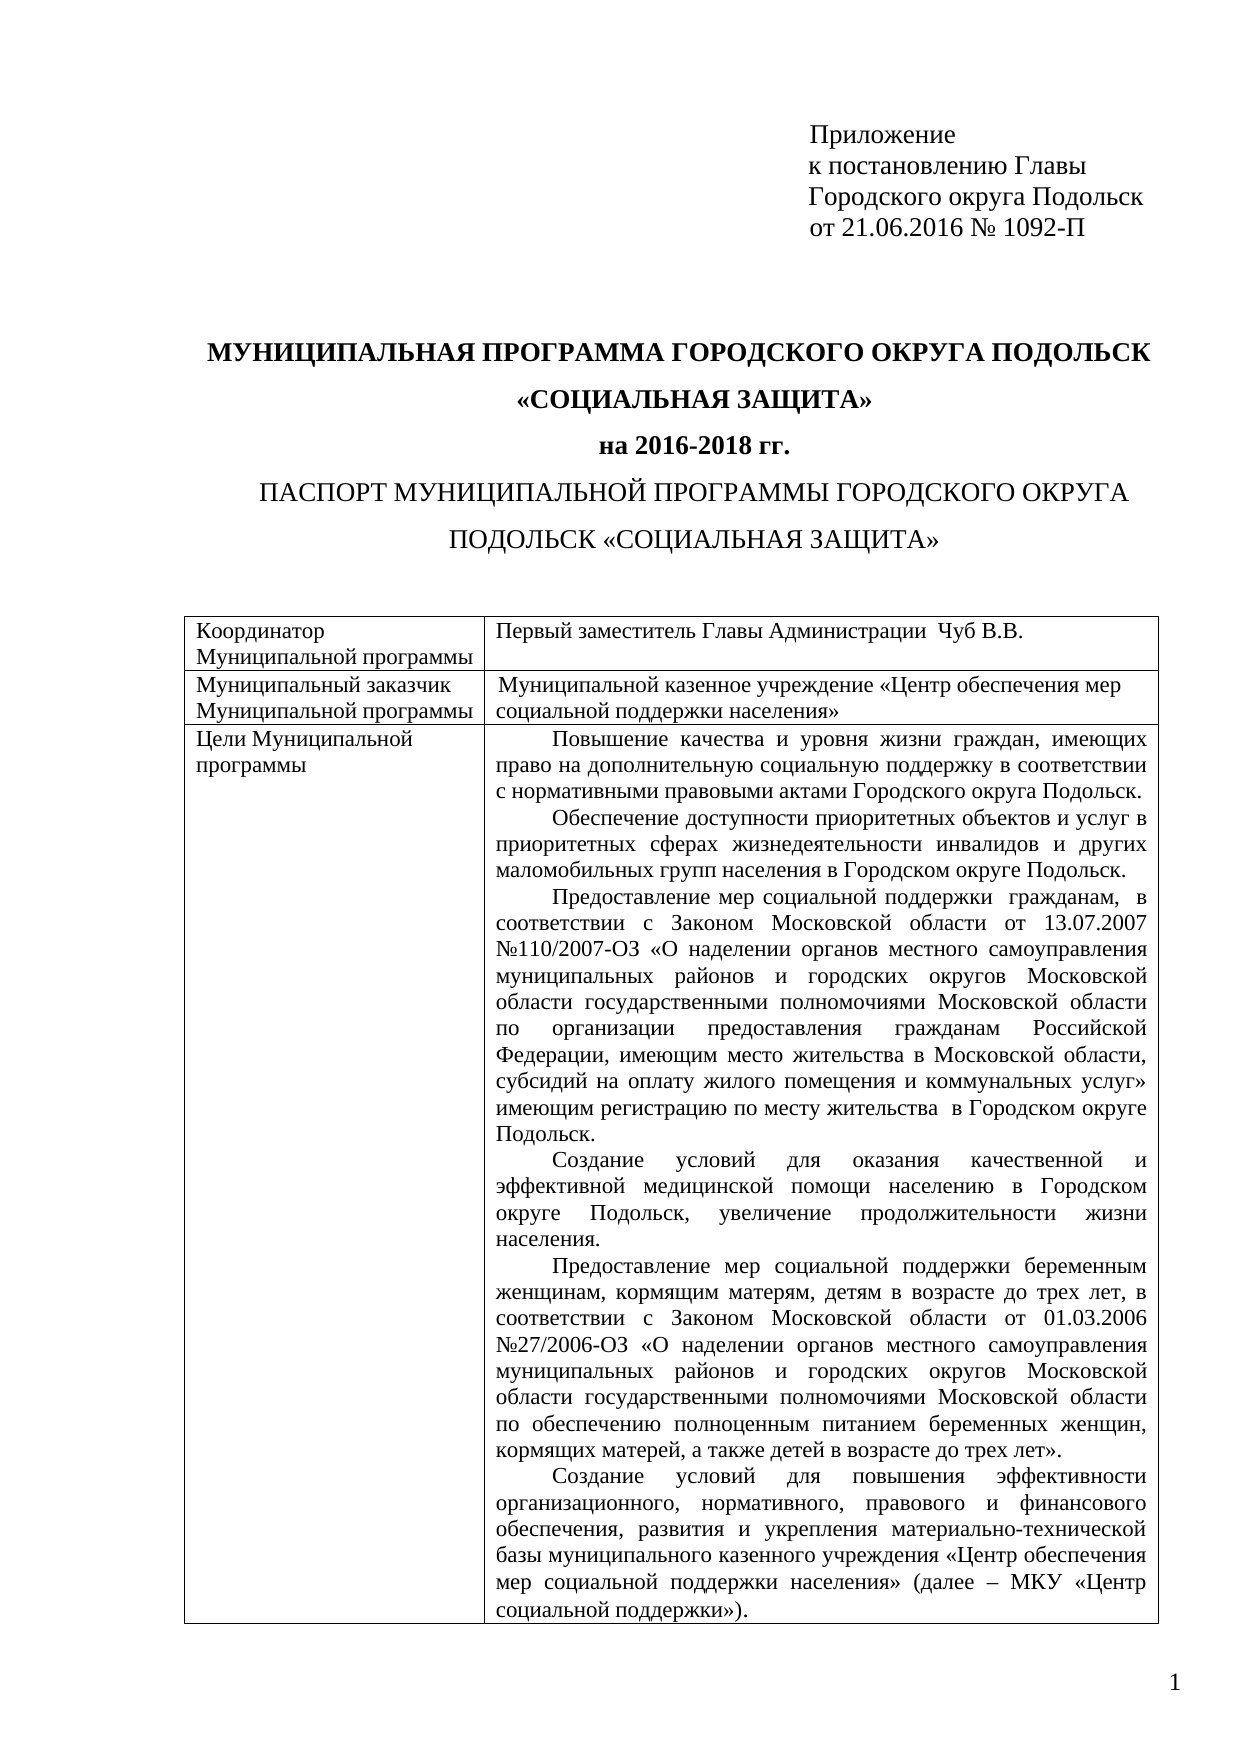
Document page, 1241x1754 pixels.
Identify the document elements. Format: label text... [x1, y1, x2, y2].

text МУНИЦИПАЛЬНАЯ ПРОГРАММА ГОРОДСКОГО ОКРУГА ПОДОЛЬСК [207, 336, 1182, 367]
text на 2016-2018 гг. [207, 429, 1182, 461]
table_header Первый заместитель Главы Администрации Чуб В.В. [485, 617, 1158, 670]
table_cell Муниципальной казенное учреждение «Центр обеспечения мер социальной поддержки населения» [485, 671, 1158, 723]
table_header Координатор Муниципальной программы [185, 617, 484, 670]
text Городского округа Подольск [207, 180, 1182, 212]
table_cell Повышение качества и уровня жизни граждан, имеющих право на дополнительную социальную поддержку в соответствии с нормативными правовыми актами Городского округа Подольск. Обеспечение доступности приоритетных объектов и услуг в приоритетных сферах жизнедеятельности инвалидов и других маломобильных групп населения в Городском округе Подольск. Предоставление мер социальной поддержки гражданам, в соответствии с Законом Московской области от 13.07.2007 №110/2007-ОЗ «О наделении органов местного самоуправления муниципальных районов и городских округов Московской области государственными полномочиями Московской области по организации предоставления гражданам Российской Федерации, имеющим место жительства в Московской области, субсидий на оплату жилого помещения и коммунальных услуг» имеющим регистрацию по месту жительства в Городском округе Подольск. Создание условий для оказания качественной и эффективной медицинской помощи населению в Городском округе Подольск, увеличение продолжительности жизни населения. Предоставление мер социальной поддержки беременным женщинам, кормящим матерям, детям в возрасте до трех лет, в соответствии с Законом Московской области от 01.03.2006 №27/2006-ОЗ «О наделении органов местного самоуправления муниципальных районов и городских округов Московской области государственными полномочиями Московской области по обеспечению полноценным питанием беременных женщин, кормящих матерей, а также детей в возрасте до трех лет». Создание условий для повышения эффективности организационного, нормативного, правового и финансового обеспечения, развития и укрепления материально-технической базы муниципального казенного учреждения «Центр обеспечения мер социальной поддержки населения» (далее – МКУ «Центр социальной поддержки»). [485, 725, 1158, 1623]
text «СОЦИАЛЬНАЯ ЗАЩИТА» [207, 383, 1182, 414]
table_cell Муниципальный заказчик Муниципальной программы [185, 671, 484, 723]
text к постановлению Главы [207, 149, 1182, 180]
table_cell Цели Муниципальной программы [185, 725, 484, 1623]
text ПАСПОРТ МУНИЦИПАЛЬНОЙ ПРОГРАММЫ ГОРОДСКОГО ОКРУГА ПОДОЛЬСК «СОЦИАЛЬНАЯ ЗАЩИТА» [207, 476, 1182, 554]
text от 21.06.2016 № 1092-П [207, 212, 1182, 243]
text Приложение [207, 118, 1182, 149]
